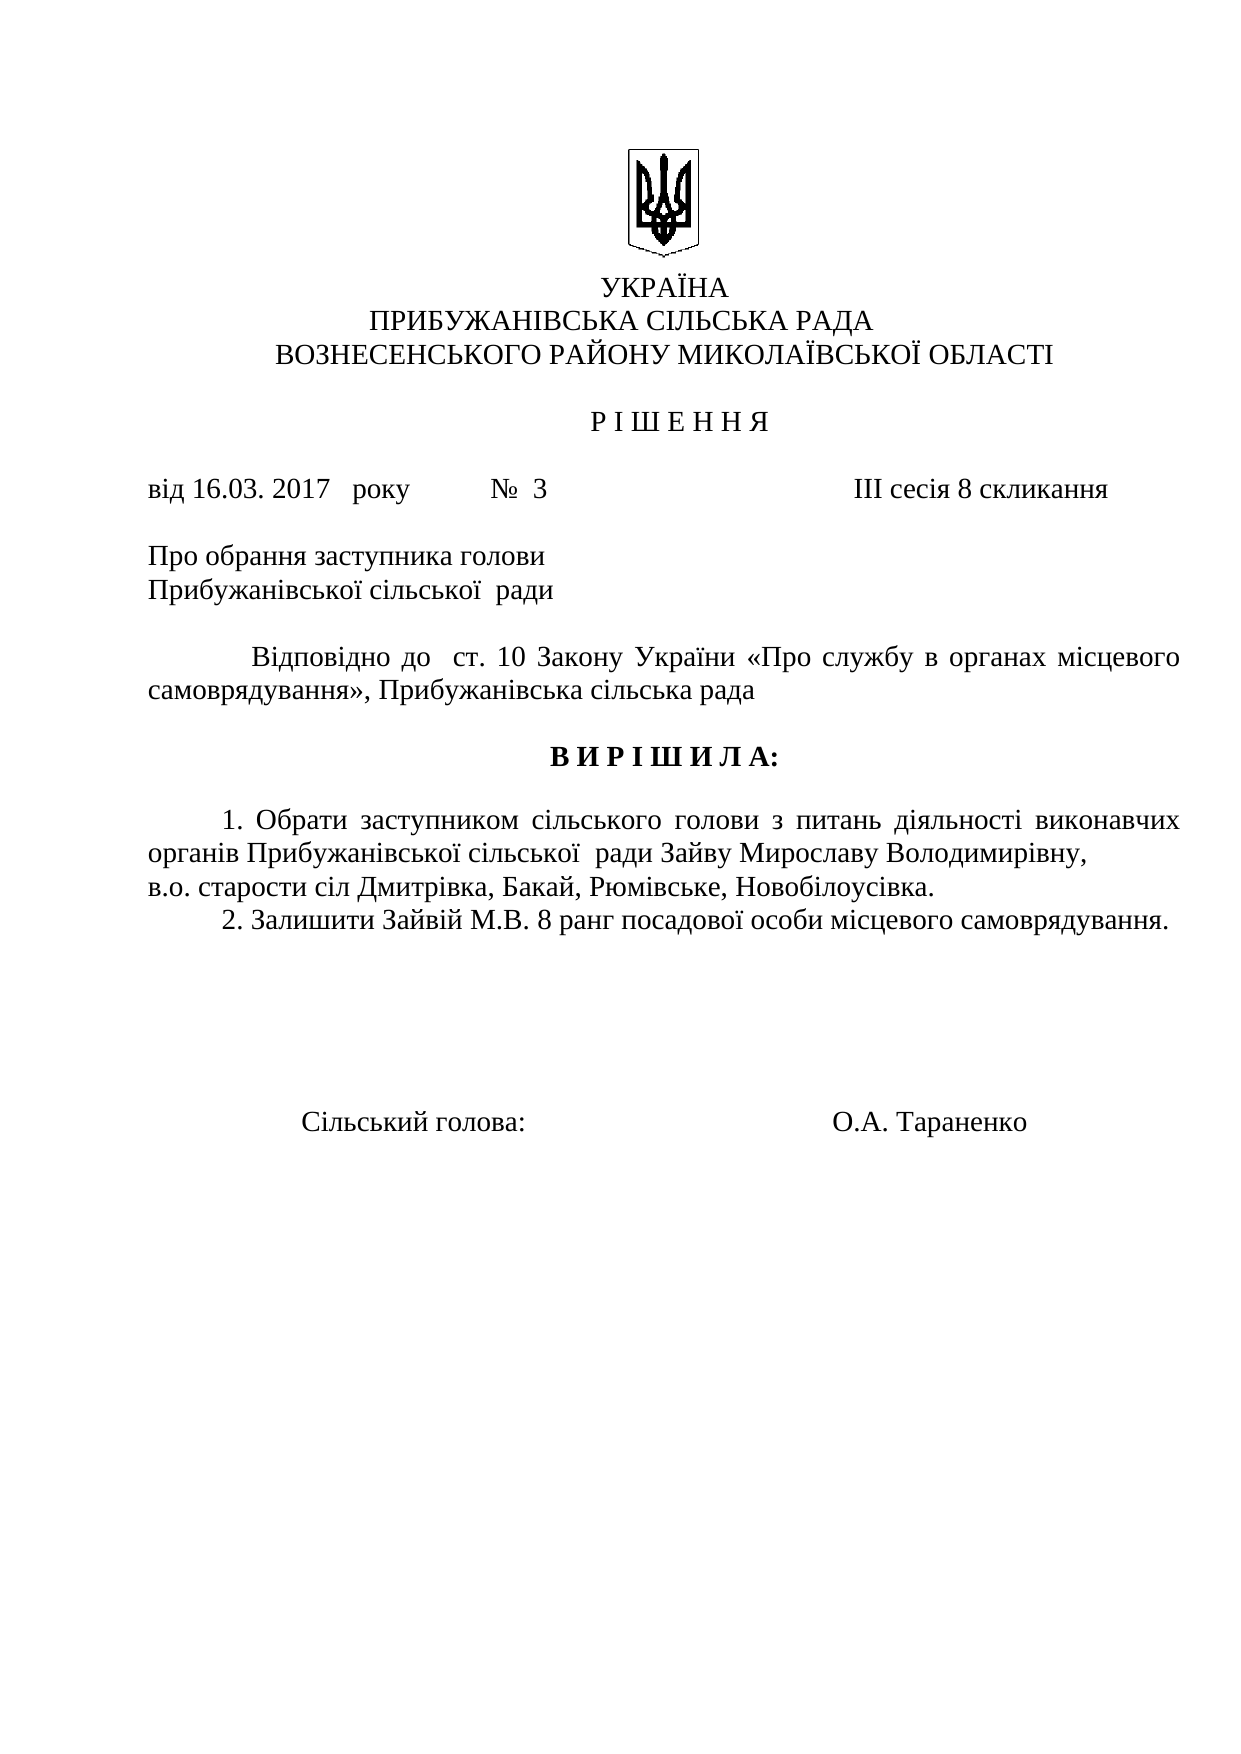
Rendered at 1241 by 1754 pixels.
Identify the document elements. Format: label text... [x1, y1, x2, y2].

text від 16.03. 2017 року № 3 ІІІ сесія 8 скликання [148, 471, 1181, 505]
text Відповідно до ст. 10 Закону України «Про службу в органах місцевого самоврядування», Прибужанівська сільська рада [148, 639, 1181, 706]
text Про обрання заступника голови [148, 538, 1181, 572]
text ПРИБУЖАНІВСЬКА СІЛЬСЬКА РАДА [295, 303, 1181, 337]
text 1. Обрати заступником сільського голови з питань діяльності виконавчих органів Прибужанівської сільської ради Зайву Мирославу Володимирівну, [148, 802, 1181, 869]
text 2. Залишити Зайвій М.В. 8 ранг посадової особи місцевого самоврядування. [148, 902, 1181, 936]
text Р І Ш Е Н Н Я [516, 404, 1181, 438]
text в.о. старости сіл Дмитрівка, Бакай, Рюмівське, Новобілоусівка. [148, 869, 1181, 902]
text ВОЗНЕСЕНСЬКОГО РАЙОНУ МИКОЛАЇВСЬКОЇ ОБЛАСТІ [148, 337, 1181, 371]
text Сільський голова: О.А. Тараненко [148, 1104, 1181, 1137]
text УКРАЇНА [148, 270, 1181, 303]
picture [625, 147, 701, 260]
text Прибужанівської сільської ради [148, 572, 1181, 605]
text В И Р I Ш И Л А: [148, 739, 1181, 773]
